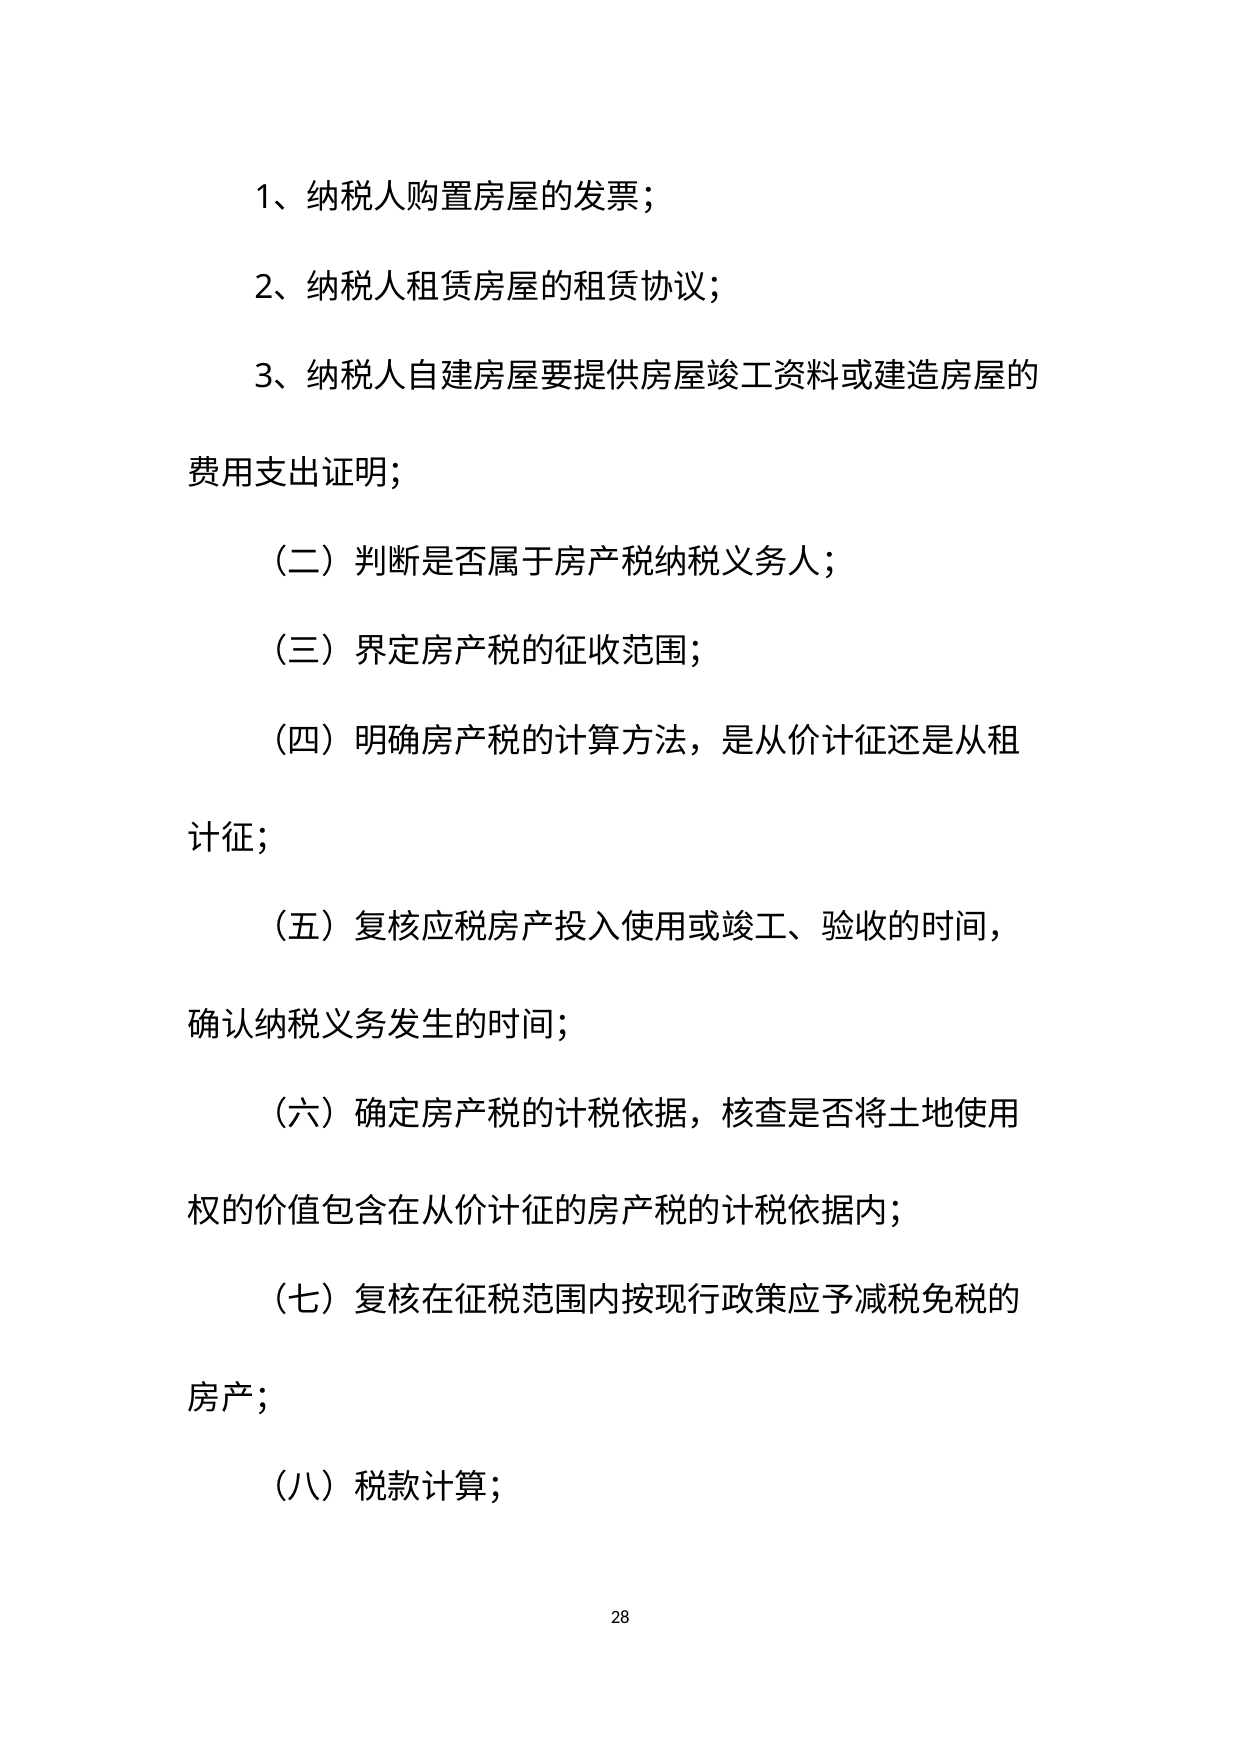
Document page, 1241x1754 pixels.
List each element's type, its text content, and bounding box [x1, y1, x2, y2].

text （七）复核在征税范围内按现行政策应予减税免税的房产； [187, 1265, 1053, 1427]
text 1、纳税人购置房屋的发票； [187, 162, 1053, 227]
text （三）界定房产税的征收范围； [187, 616, 1053, 681]
text （二）判断是否属于房产税纳税义务人； [187, 527, 1053, 592]
text （四）明确房产税的计算方法，是从价计征还是从租计征； [187, 705, 1053, 867]
text （五）复核应税房产投入使用或竣工、验收的时间，确认纳税义务发生的时间； [187, 892, 1053, 1054]
text 3、纳税人自建房屋要提供房屋竣工资料或建造房屋的费用支出证明； [187, 340, 1053, 503]
text （六）确定房产税的计税依据，核查是否将土地使用权的价值包含在从价计征的房产税的计税依据内； [187, 1078, 1053, 1241]
text 2、纳税人租赁房屋的租赁协议； [187, 251, 1053, 316]
text （八）税款计算； [187, 1451, 1053, 1516]
